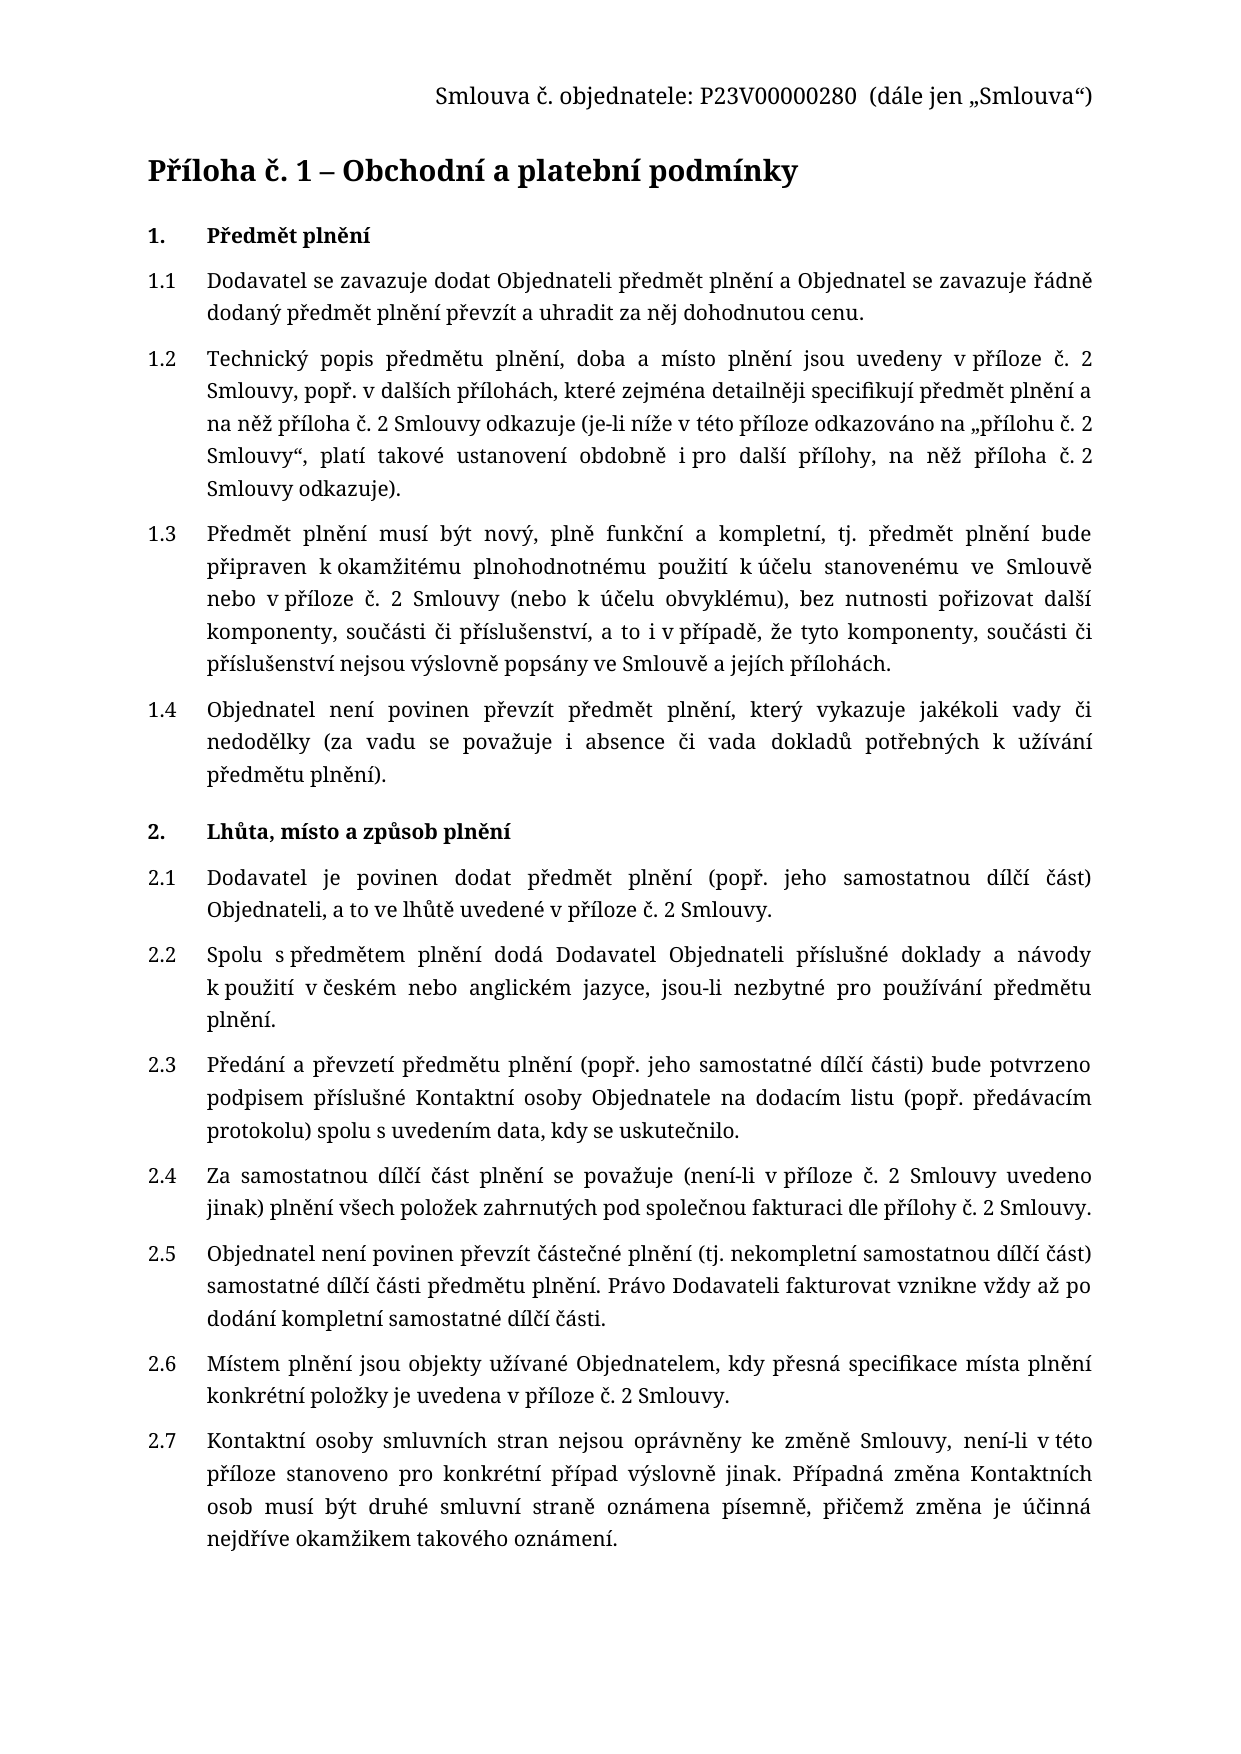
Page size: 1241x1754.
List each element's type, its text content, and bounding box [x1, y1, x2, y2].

list Objednatel není povinen převzít předmět plnění, který vykazuje jakékoli vady či nedodělky (za vadu se považuje i absence či vada dokladů potřebných k užívání předmětu plnění). [148, 695, 1093, 788]
list Objednatel není povinen převzít částečné plnění (tj. nekompletní samostatnou dílčí část) samostatné dílčí části předmětu plnění. Právo Dodavateli fakturovat vznikne vždy až po dodání kompletní samostatné dílčí části. [148, 1239, 1093, 1332]
list Předmět plnění [148, 221, 1093, 249]
list Technický popis předmětu plnění, doba a místo plnění jsou uvedeny v příloze č. 2 Smlouvy, popř. v dalších přílohách, které zejména detailněji specifikují předmět plnění a na něž příloha č. 2 Smlouvy odkazuje (je-li níže v této příloze odkazováno na „přílohu č. 2 Smlouvy“, platí takové ustanovení obdobně i pro další přílohy, na něž příloha č. 2 Smlouvy odkazuje). [148, 344, 1093, 502]
list Místem plnění jsou objekty užívané Objednatelem, kdy přesná specifikace místa plnění konkrétní položky je uvedena v příloze č. 2 Smlouvy. [148, 1349, 1093, 1410]
list Lhůta, místo a způsob plnění [148, 817, 1093, 846]
list Dodavatel se zavazuje dodat Objednateli předmět plnění a Objednatel se zavazuje řádně dodaný předmět plnění převzít a uhradit za něj dohodnutou cenu. [148, 266, 1093, 327]
list Za samostatnou dílčí část plnění se považuje (není-li v příloze č. 2 Smlouvy uvedeno jinak) plnění všech položek zahrnutých pod společnou fakturaci dle přílohy č. 2 Smlouvy. [148, 1161, 1093, 1222]
list Předmět plnění musí být nový, plně funkční a kompletní, tj. předmět plnění bude připraven k okamžitému plnohodnotnému použití k účelu stanovenému ve Smlouvě nebo v příloze č. 2 Smlouvy (nebo k účelu obvyklému), bez nutnosti pořizovat další komponenty, součásti či příslušenství, a to i v případě, že tyto komponenty, součásti či příslušenství nejsou výslovně popsány ve Smlouvě a jejích přílohách. [148, 519, 1093, 678]
list Dodavatel je povinen dodat předmět plnění (popř. jeho samostatnou dílčí část) Objednateli, a to ve lhůtě uvedené v příloze č. 2 Smlouvy. [148, 863, 1093, 924]
list Kontaktní osoby smluvních stran nejsou oprávněny ke změně Smlouvy, není-li v této příloze stanoveno pro konkrétní případ výslovně jinak. Případná změna Kontaktních osob musí být druhé smluvní straně oznámena písemně, přičemž změna je účinná nejdříve okamžikem takového oznámení. [148, 1427, 1093, 1553]
list Předání a převzetí předmětu plnění (popř. jeho samostatné dílčí části) bude potvrzeno podpisem příslušné Kontaktní osoby Objednatele na dodacím listu (popř. předávacím protokolu) spolu s uvedením data, kdy se uskutečnilo. [148, 1051, 1093, 1144]
list Spolu s předmětem plnění dodá Dodavatel Objednateli příslušné doklady a návody k použití v českém nebo anglickém jazyce, jsou-li nezbytné pro používání předmětu plnění. [148, 940, 1093, 1034]
text Příloha č. 1 – Obchodní a platební podmínky [148, 150, 1093, 190]
